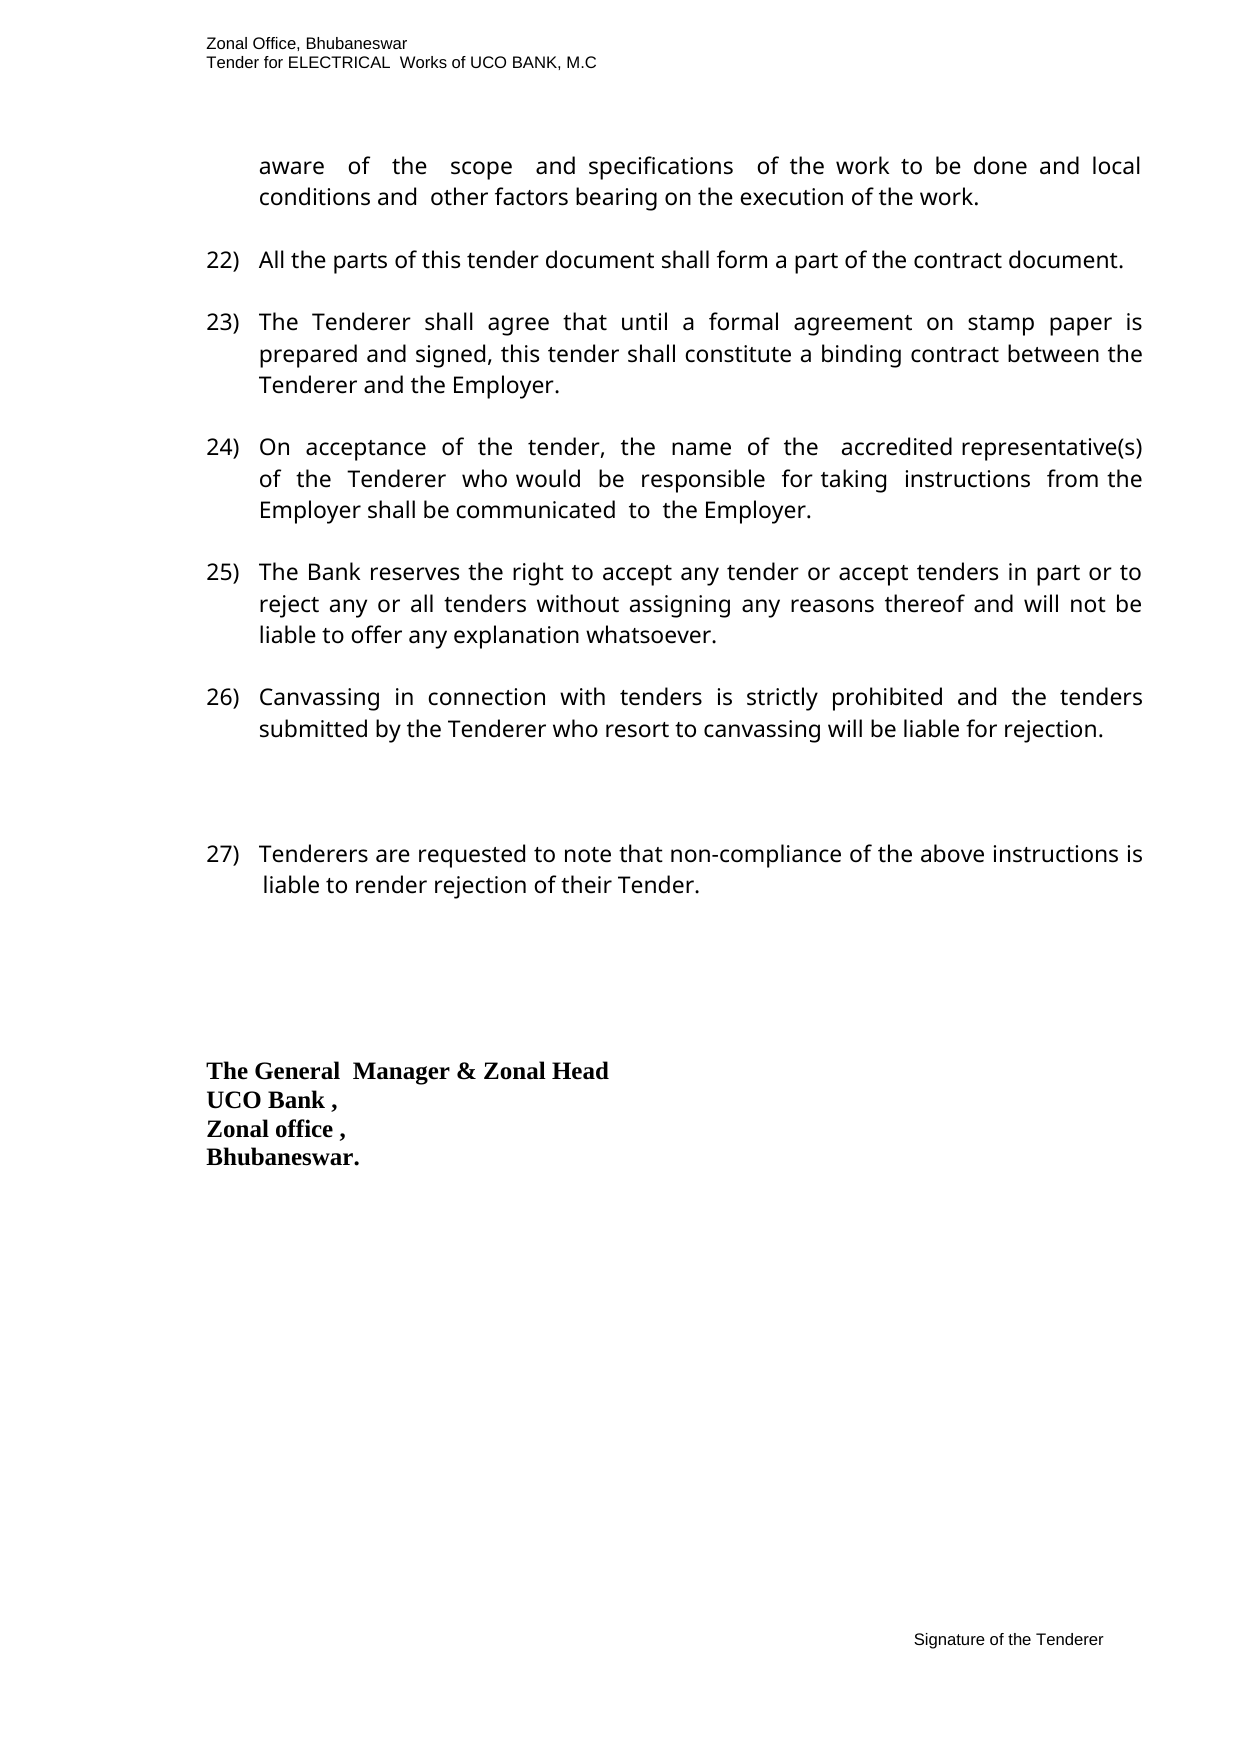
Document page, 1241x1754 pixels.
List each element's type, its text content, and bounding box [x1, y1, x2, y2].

list Tenderers are requested to note that non-compliance of the above instructions is liable to render rejection of their Tender. [206, 837, 1144, 900]
text UCO Bank , [206, 1085, 1144, 1114]
text Zonal office , [206, 1114, 1144, 1142]
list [206, 150, 1144, 212]
list Canvassing in connection with tenders is strictly prohibited and the tenders submitted by the Tenderer who resort to canvassing will be liable for rejection. [206, 681, 1144, 744]
list All the parts of this tender document shall form a part of the contract document. [206, 244, 1144, 275]
list The Tenderer shall agree that until a formal agreement on stamp paper is prepared and signed, this tender shall constitute a binding contract between the Tenderer and the Employer. [206, 306, 1144, 400]
text The General Manager & Zonal Head [206, 1056, 1144, 1085]
text Bhubaneswar. [206, 1142, 1144, 1171]
list On acceptance of the tender, the name of the accredited representative(s) of the Tenderer who would be responsible for taking instructions from the Employer shall be communicated to the Employer. [206, 431, 1144, 525]
list The Bank reserves the right to accept any tender or accept tenders in part or to reject any or all tenders without assigning any reasons thereof and will not be liable to offer any explanation whatsoever. [206, 556, 1144, 650]
